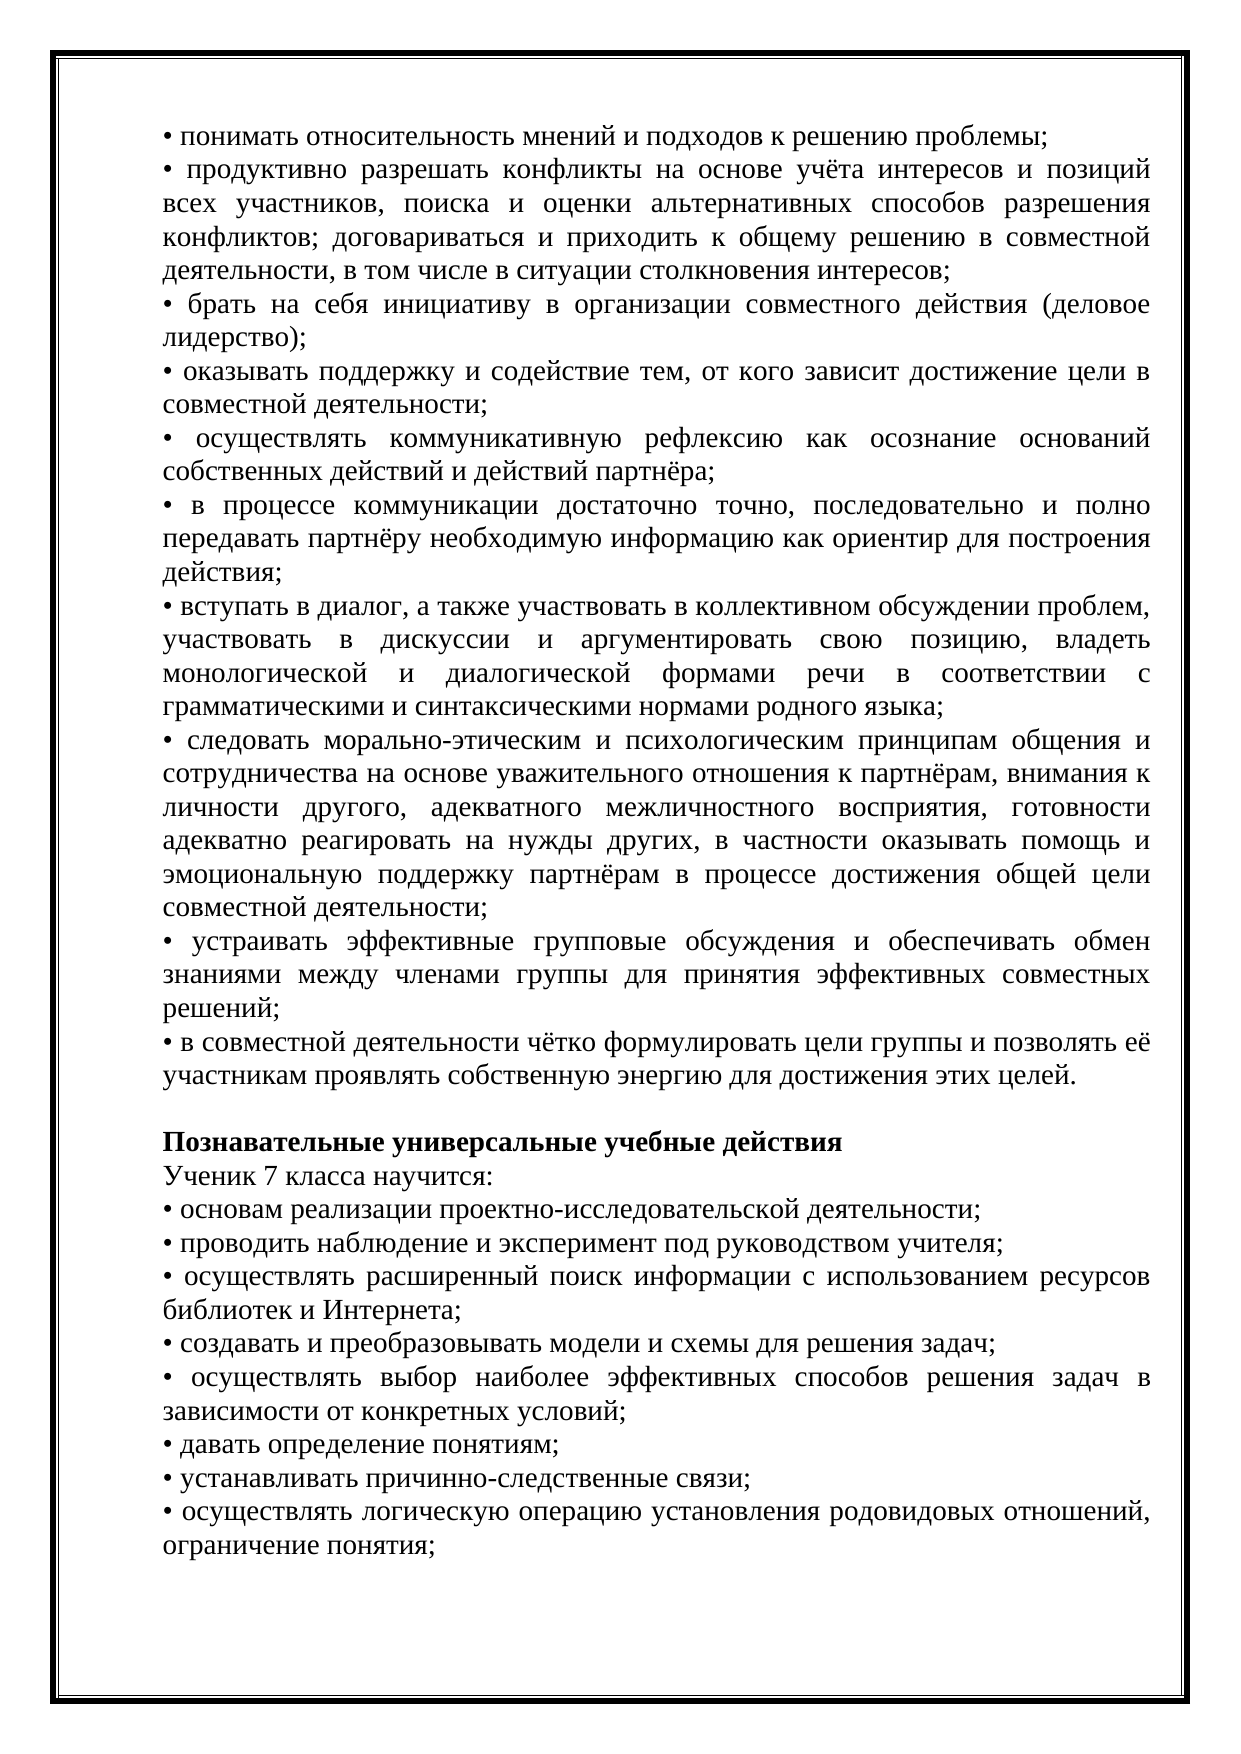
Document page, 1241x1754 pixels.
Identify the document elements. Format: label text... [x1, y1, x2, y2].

text • осуществлять логическую операцию установления родовидовых отношений, ограничение понятия; [162, 1493, 1152, 1560]
text • оказывать поддержку и содействие тем, от кого зависит достижение цели в совместной деятельности; [162, 353, 1152, 420]
text • осуществлять коммуникативную рефлексию как осознание оснований собственных действий и действий партнёра; [162, 420, 1152, 487]
text • устанавливать причинно-следственные связи; [162, 1460, 1152, 1493]
text Ученик 7 класса научится: [162, 1158, 1152, 1191]
text Познавательные универсальные учебные действия [162, 1124, 1152, 1158]
text • осуществлять расширенный поиск информации с использованием ресурсов библиотек и Интернета; [162, 1258, 1152, 1326]
text • продуктивно разрешать конфликты на основе учёта интересов и позиций всех участников, поиска и оценки альтернативных способов разрешения конфликтов; договариваться и приходить к общему решению в совместной деятельности, в том числе в ситуации столкновения интересов; [162, 152, 1152, 286]
text • основам реализации проектно-исследовательской деятельности; [162, 1191, 1152, 1225]
text • давать определение понятиям; [162, 1426, 1152, 1460]
text • следовать морально-этическим и психологическим принципам общения и сотрудничества на основе уважительного отношения к партнёрам, внимания к личности другого, адекватного межличностного восприятия, готовности адекватно реагировать на нужды других, в частности оказывать помощь и эмоциональную поддержку партнёрам в процессе достижения общей цели совместной деятельности; [162, 722, 1152, 923]
text • создавать и преобразовывать модели и схемы для решения задач; [162, 1326, 1152, 1359]
text • проводить наблюдение и эксперимент под руководством учителя; [162, 1225, 1152, 1258]
text • брать на себя инициативу в организации совместного действия (деловое лидерство); [162, 286, 1152, 353]
text • осуществлять выбор наиболее эффективных способов решения задач в зависимости от конкретных условий; [162, 1359, 1152, 1426]
text • вступать в диалог, а также участвовать в коллективном обсуждении проблем, участвовать в дискуссии и аргументировать свою позицию, владеть монологической и диалогической формами речи в соответствии с грамматическими и синтаксическими нормами родного языка; [162, 588, 1152, 722]
text • в совместной деятельности чётко формулировать цели группы и позволять её участникам проявлять собственную энергию для достижения этих целей. [162, 1024, 1152, 1091]
text • устраивать эффективные групповые обсуждения и обеспечивать обмен знаниями между членами группы для принятия эффективных совместных решений; [162, 923, 1152, 1024]
text • в процессе коммуникации достаточно точно, последовательно и полно передавать партнёру необходимую информацию как ориентир для построения действия; [162, 487, 1152, 588]
text • понимать относительность мнений и подходов к решению проблемы; [162, 118, 1152, 152]
